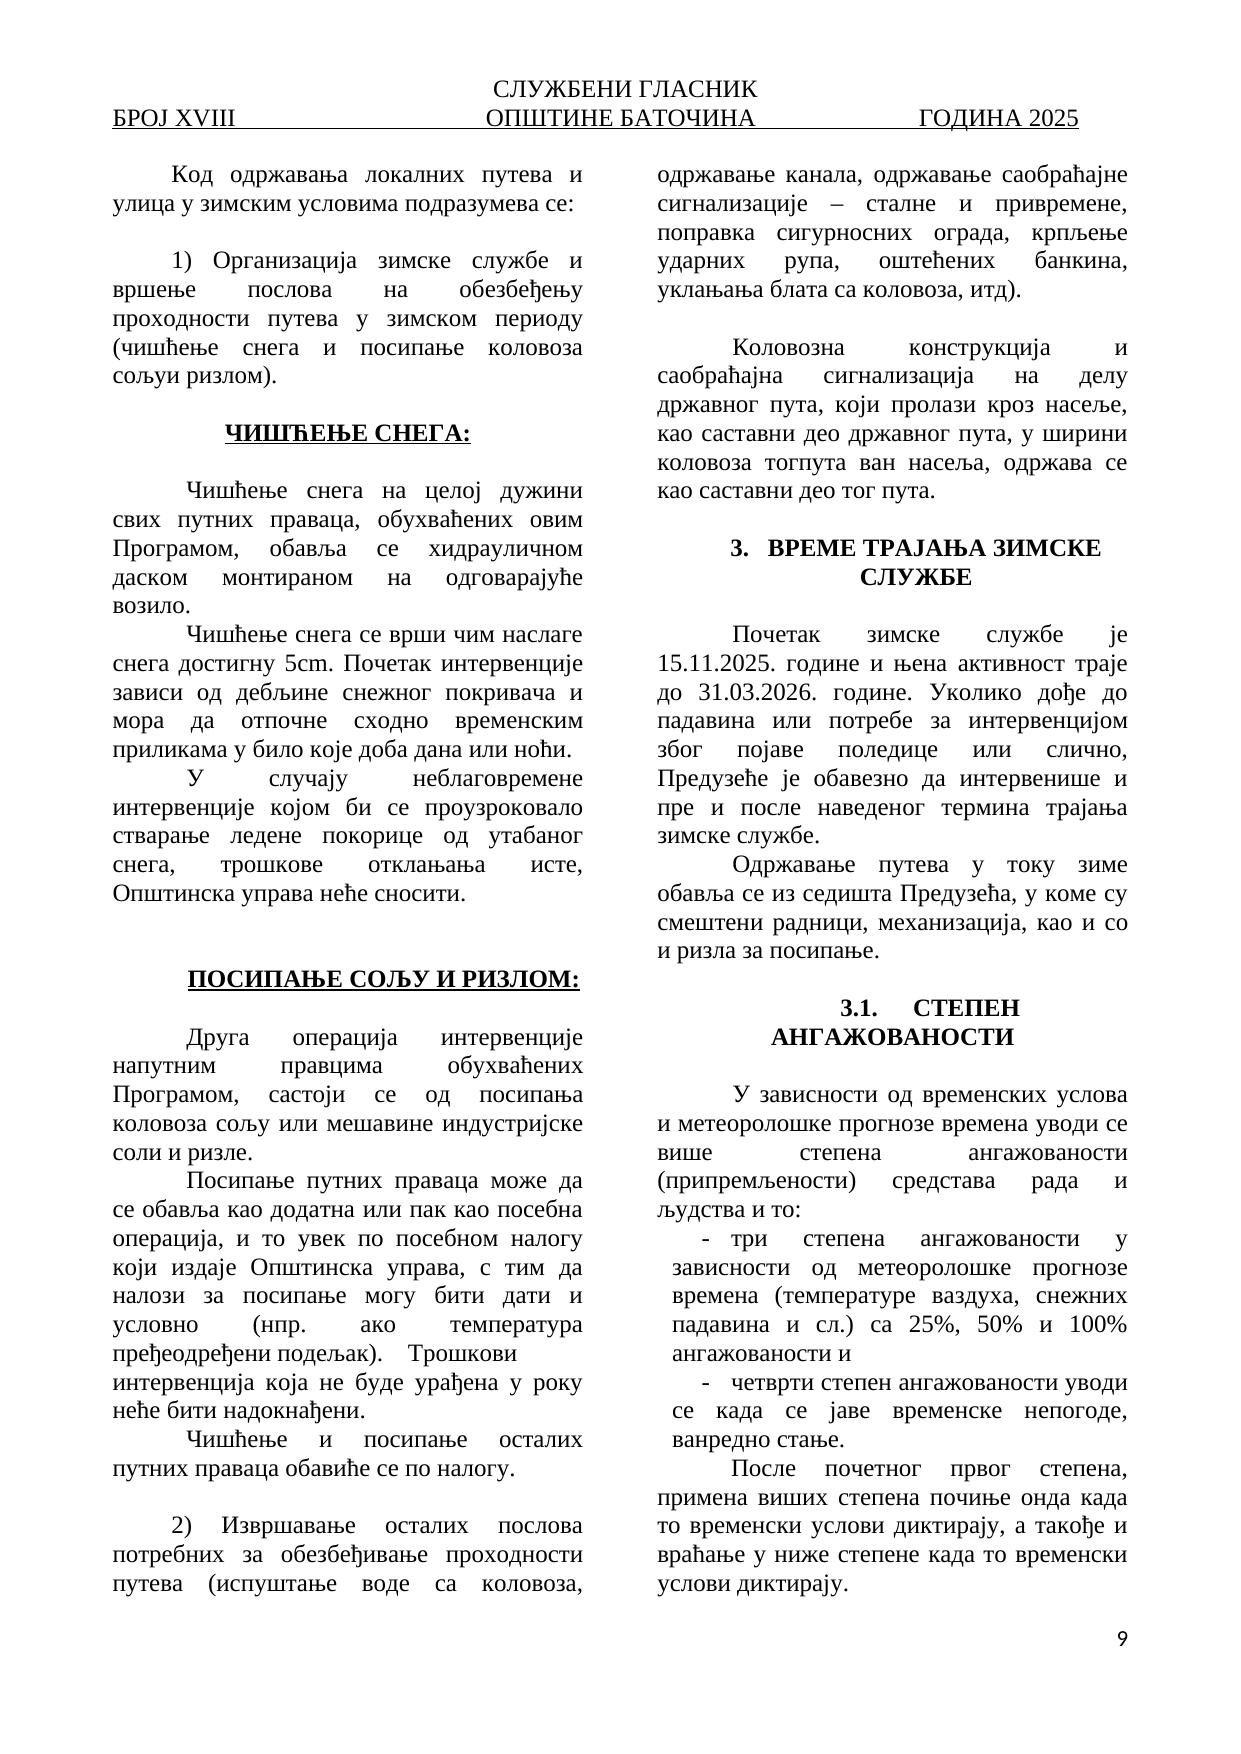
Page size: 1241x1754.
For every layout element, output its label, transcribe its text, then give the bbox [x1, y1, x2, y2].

text Чишћење снега на целој дужини свих путних праваца, обухваћених овим Програмом, обавља се хидрауличном даском монтираном на одговарајуће возило. [112, 476, 583, 619]
text Коловозна конструкција и саобраћајна сигнализација на делу државног пута, који пролази кроз насеље, као саставни део државног пута, у ширини коловоза тогпута ван насеља, одржава се као саставни део тог пута. [657, 332, 1128, 504]
text У случају неблаговремене интервенције којом би се проузроковало стварање ледене покорице од утабаног снега, трошкове отклањања исте, Општинска управа неће сносити. [112, 763, 583, 907]
text Почетак зимске службе је 15.11.2025. године и њена активност траје до 31.03.2026. године. Уколико дође до падавина или потребе за интервенцијом због појаве поледице или слично, Предузеће је обавезно да интервенише и пре и после наведеног термина трајања зимске службе. [657, 619, 1128, 849]
text Посипање путних праваца може да се обавља као додатна или пак као посебна операција, и то увек по посебном налогу који издаје Општинска управа, с тим да налози за посипање могу бити дати и условно (нпр. ако температура пређеодређени подељак). Трошкови интервенција која не буде урађена у року неће бити надокнађени. [112, 1166, 583, 1424]
text 2) Извршавање осталих послова потребних за обезбеђивање проходности путева (испуштање воде са коловоза, одржавање канала, одржавање саобраћајне сигнализације – сталне и привремене, поправка сигурносних ограда, крпљење ударних рупа, оштећених банкина, уклањања блата са коловоза, итд). [112, 1511, 583, 1597]
text ПОСИПАЊЕ СОЉУ И РИЗЛОМ: [187, 964, 583, 993]
text Чишћење снега се врши чим наслаге снега достигну 5cm. Почетак интервенције зависи од дебљине снежног покривача и мора да отпочне сходно временским приликама у било које доба дана или ноћи. [112, 619, 583, 763]
text Код одржавања локалних путева и улица у зимским условима подразумева се: [112, 159, 583, 217]
text 1) Организација зимске службе и вршење послова на обезбеђењу проходности путева у зимском периоду (чишћење снега и посипање коловоза сољуи ризлом). [112, 246, 583, 389]
text ЧИШЋЕЊЕ СНЕГА: [112, 418, 583, 447]
text У зависности од временских услова и метеоролошке прогнозе времена уводи се више степена ангажованости (припремљености) средстава рада и људства и то: [657, 1079, 1128, 1223]
list четврти степен ангажованости уводи се када се јаве временске непогоде, ванредно стање. [672, 1367, 1128, 1453]
text 3.1. СТЕПЕН АНГАЖОВАНОСТИ [657, 993, 1128, 1051]
list три степена ангажованости у зависности од метеоролошке прогнозе времена (температуре ваздуха, снежних падавина и сл.) са 25%, 50% и 100% ангажованости и [672, 1223, 1128, 1367]
text 3. ВРЕМЕ ТРАЈАЊА ЗИМСКЕ СЛУЖБЕ [704, 533, 1128, 591]
text После почетног првог степена, примена виших степена почиње онда када то временски услови диктирају, а такође и враћање у ниже степене када то временски услови диктирају. [657, 1453, 1128, 1597]
text Друга операција интервенције напутним правцима обухваћених Програмом, састоји се од посипања коловоза сољу или мешавине индустријске соли и ризле. [112, 1022, 583, 1166]
text Чишћење и посипање осталих путних праваца обавиће се по налогу. [112, 1424, 583, 1482]
text Одржавање путева у току зиме обавља се из седишта Предузећа, у коме су смештени радници, механизација, као и со и ризла за посипање. [657, 849, 1128, 964]
text 2) Извршавање осталих послова потребних за обезбеђивање проходности путева (испуштање воде са коловоза, одржавање канала, одржавање саобраћајне сигнализације – сталне и привремене, поправка сигурносних ограда, крпљење ударних рупа, оштећених банкина, уклањања блата са коловоза, итд). [657, 159, 1128, 303]
